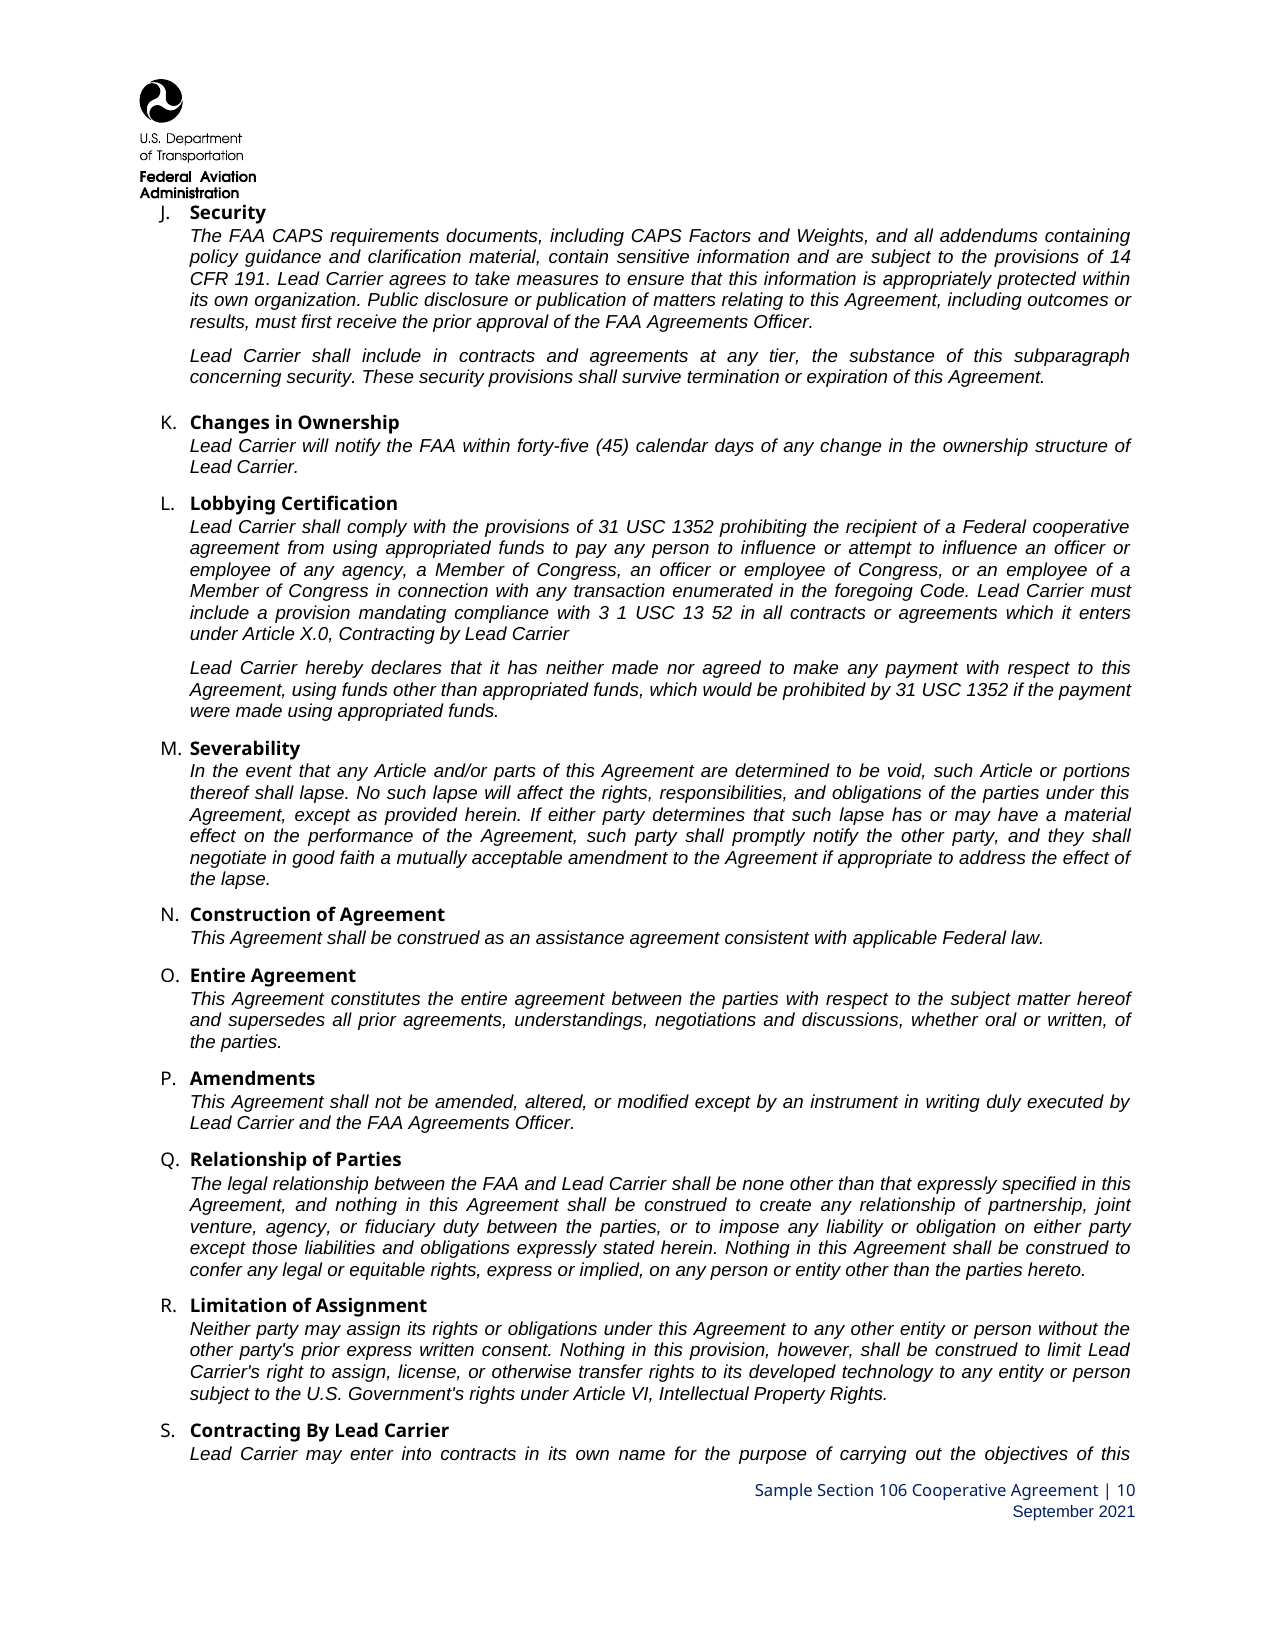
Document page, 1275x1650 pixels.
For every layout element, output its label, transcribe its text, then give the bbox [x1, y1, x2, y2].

subtitle Severability [160, 735, 1135, 760]
text Lead Carrier hereby declares that it has neither made nor agreed to make any payment with respect to this Agreement, using funds other than appropriated funds, which would be prohibited by 31 USC 1352 if the payment were made using appropriated funds. [189, 657, 1133, 722]
text The legal relationship between the FAA and Lead Carrier shall be none other than that expressly specified in this Agreement, and nothing in this Agreement shall be construed to create any relationship of partnership, joint venture, agency, or fiduciary duty between the parties, or to impose any liability or obligation on either party except those liabilities and obligations expressly stated herein. Nothing in this Agreement shall be construed to confer any legal or equitable rights, express or implied, on any person or entity other than the parties hereto. [189, 1172, 1133, 1280]
text Lead Carrier will notify the FAA within forty-five (45) calendar days of any change in the ownership structure of Lead Carrier. [189, 435, 1133, 478]
subtitle Changes in Ownership [160, 409, 1135, 435]
text The FAA CAPS requirements documents, including CAPS Factors and Weights, and all addendums containing policy guidance and clarification material, contain sensitive information and are subject to the provisions of 14 CFR 191. Lead Carrier agrees to take measures to ensure that this information is appropriately protected within its own organization. Public disclosure or publication of matters relating to this Agreement, including outcomes or results, must first receive the prior approval of the FAA Agreements Officer. [189, 224, 1133, 332]
subtitle Contracting By Lead Carrier [160, 1417, 1135, 1442]
text This Agreement shall be construed as an assistance agreement consistent with applicable Federal law. [189, 927, 1133, 949]
subtitle Limitation of Assignment [160, 1292, 1135, 1318]
text Neither party may assign its rights or obligations under this Agreement to any other entity or person without the other party's prior express written consent. Nothing in this provision, however, shall be construed to limit Lead Carrier's right to assign, license, or otherwise transfer rights to its developed technology to any entity or person subject to the U.S. Government's rights under Article VI, Intellectual Property Rights. [189, 1318, 1133, 1404]
subtitle Security [160, 199, 1135, 224]
text Lead Carrier shall comply with the provisions of 31 USC 1352 prohibiting the recipient of a Federal cooperative agreement from using appropriated funds to pay any person to influence or attempt to influence an officer or employee of any agency, a Member of Congress, an officer or employee of Congress, or an employee of a Member of Congress in connection with any transaction enumerated in the foregoing Code. Lead Carrier must include a provision mandating compliance with 3 1 USC 13 52 in all contracts or agreements which it enters under Article X.0, Contracting by Lead Carrier [189, 515, 1133, 645]
subtitle Relationship of Parties [160, 1147, 1135, 1172]
subtitle Amendments [160, 1065, 1135, 1091]
text This Agreement shall not be amended, altered, or modified except by an instrument in writing duly executed by Lead Carrier and the FAA Agreements Officer. [189, 1091, 1133, 1134]
subtitle Entire Agreement [160, 962, 1135, 987]
text Lead Carrier shall include in contracts and agreements at any tier, the substance of this subparagraph concerning security. These security provisions shall survive termination or expiration of this Agreement. [189, 344, 1133, 388]
subtitle Lobbying Certification [160, 490, 1135, 515]
text In the event that any Article and/or parts of this Agreement are determined to be void, such Article or portions thereof shall lapse. No such lapse will affect the rights, responsibilities, and obligations of the parties under this Agreement, except as provided herein. If either party determines that such lapse has or may have a material effect on the performance of the Agreement, such party shall promptly notify the other party, and they shall negotiate in good faith a mutually acceptable amendment to the Agreement if appropriate to address the effect of the lapse. [189, 760, 1133, 890]
text This Agreement constitutes the entire agreement between the parties with respect to the subject matter hereof and supersedes all prior agreements, understandings, negotiations and discussions, whether oral or written, of the parties. [189, 987, 1133, 1052]
subtitle Construction of Agreement [160, 902, 1135, 927]
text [189, 1442, 1133, 1464]
